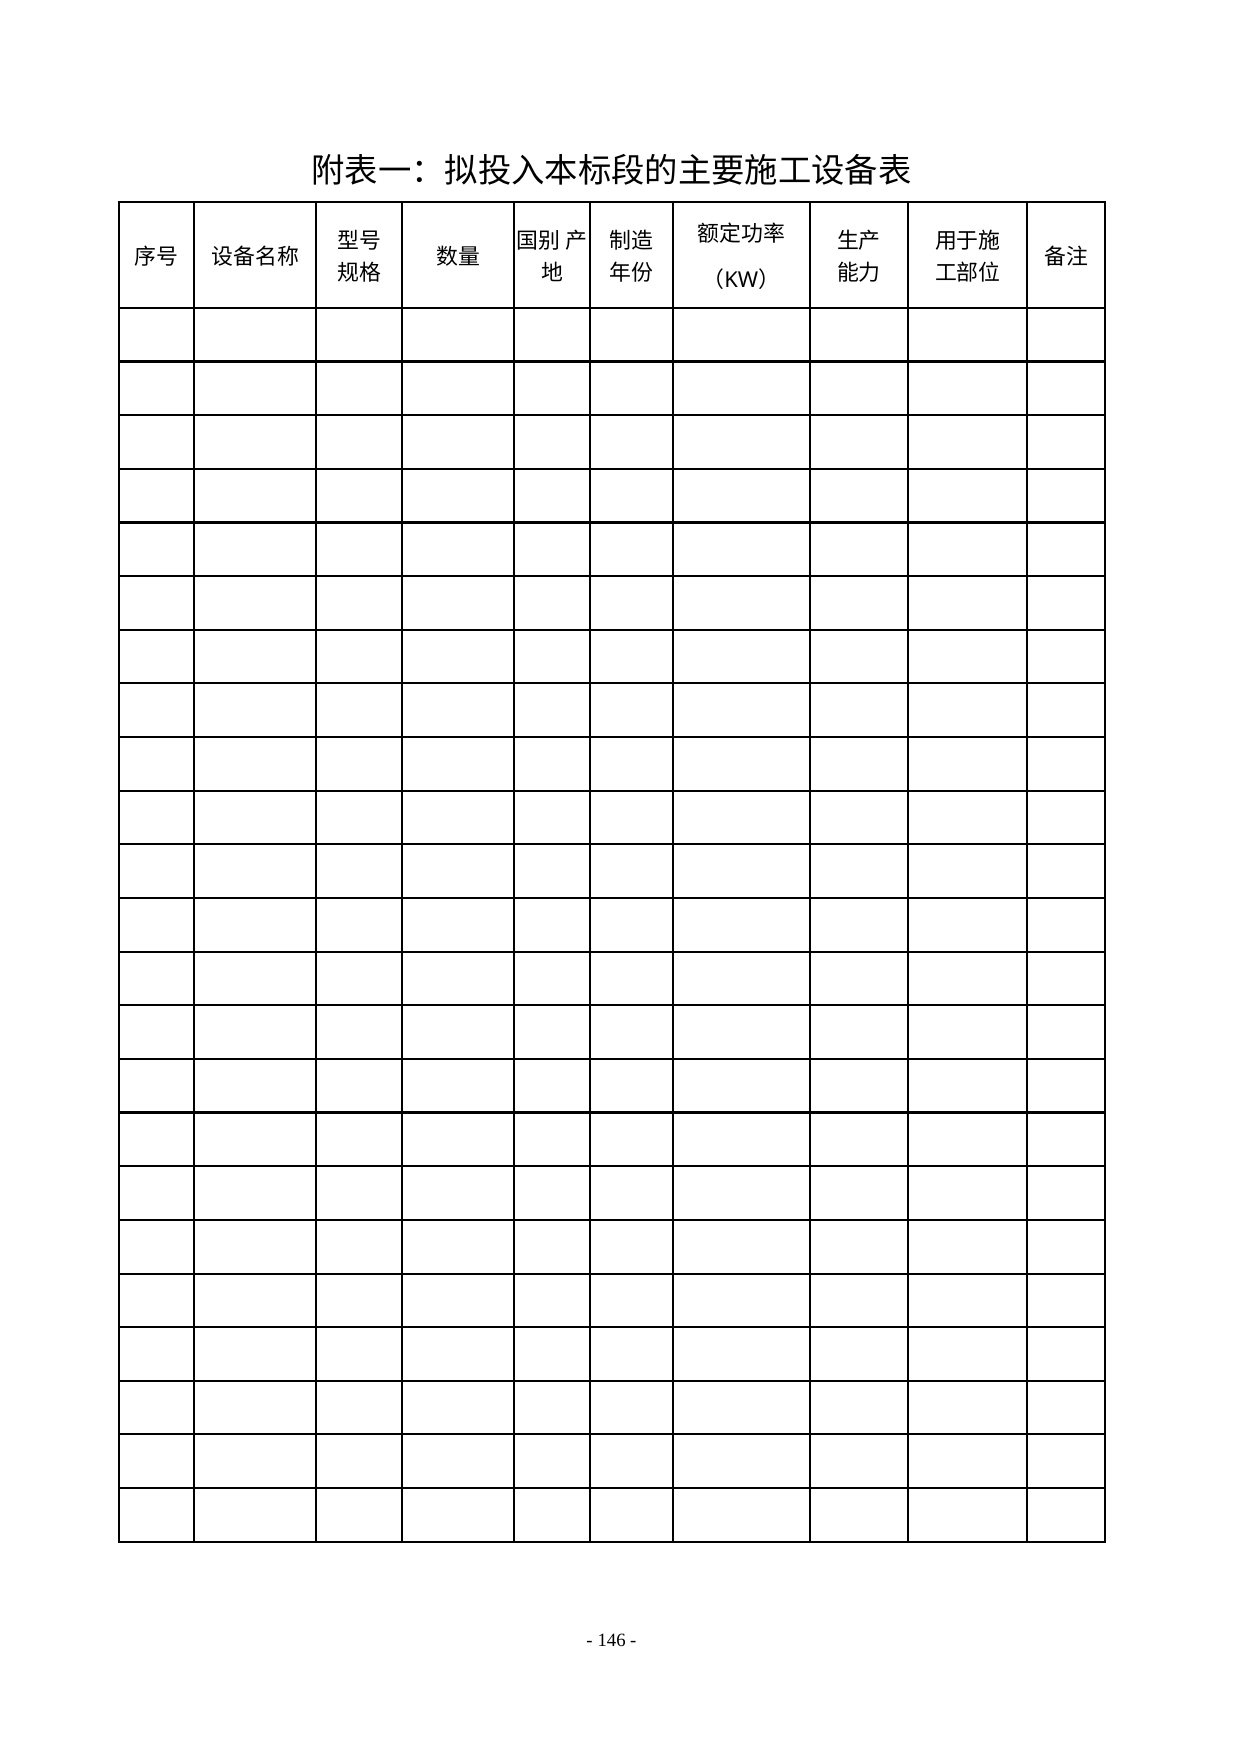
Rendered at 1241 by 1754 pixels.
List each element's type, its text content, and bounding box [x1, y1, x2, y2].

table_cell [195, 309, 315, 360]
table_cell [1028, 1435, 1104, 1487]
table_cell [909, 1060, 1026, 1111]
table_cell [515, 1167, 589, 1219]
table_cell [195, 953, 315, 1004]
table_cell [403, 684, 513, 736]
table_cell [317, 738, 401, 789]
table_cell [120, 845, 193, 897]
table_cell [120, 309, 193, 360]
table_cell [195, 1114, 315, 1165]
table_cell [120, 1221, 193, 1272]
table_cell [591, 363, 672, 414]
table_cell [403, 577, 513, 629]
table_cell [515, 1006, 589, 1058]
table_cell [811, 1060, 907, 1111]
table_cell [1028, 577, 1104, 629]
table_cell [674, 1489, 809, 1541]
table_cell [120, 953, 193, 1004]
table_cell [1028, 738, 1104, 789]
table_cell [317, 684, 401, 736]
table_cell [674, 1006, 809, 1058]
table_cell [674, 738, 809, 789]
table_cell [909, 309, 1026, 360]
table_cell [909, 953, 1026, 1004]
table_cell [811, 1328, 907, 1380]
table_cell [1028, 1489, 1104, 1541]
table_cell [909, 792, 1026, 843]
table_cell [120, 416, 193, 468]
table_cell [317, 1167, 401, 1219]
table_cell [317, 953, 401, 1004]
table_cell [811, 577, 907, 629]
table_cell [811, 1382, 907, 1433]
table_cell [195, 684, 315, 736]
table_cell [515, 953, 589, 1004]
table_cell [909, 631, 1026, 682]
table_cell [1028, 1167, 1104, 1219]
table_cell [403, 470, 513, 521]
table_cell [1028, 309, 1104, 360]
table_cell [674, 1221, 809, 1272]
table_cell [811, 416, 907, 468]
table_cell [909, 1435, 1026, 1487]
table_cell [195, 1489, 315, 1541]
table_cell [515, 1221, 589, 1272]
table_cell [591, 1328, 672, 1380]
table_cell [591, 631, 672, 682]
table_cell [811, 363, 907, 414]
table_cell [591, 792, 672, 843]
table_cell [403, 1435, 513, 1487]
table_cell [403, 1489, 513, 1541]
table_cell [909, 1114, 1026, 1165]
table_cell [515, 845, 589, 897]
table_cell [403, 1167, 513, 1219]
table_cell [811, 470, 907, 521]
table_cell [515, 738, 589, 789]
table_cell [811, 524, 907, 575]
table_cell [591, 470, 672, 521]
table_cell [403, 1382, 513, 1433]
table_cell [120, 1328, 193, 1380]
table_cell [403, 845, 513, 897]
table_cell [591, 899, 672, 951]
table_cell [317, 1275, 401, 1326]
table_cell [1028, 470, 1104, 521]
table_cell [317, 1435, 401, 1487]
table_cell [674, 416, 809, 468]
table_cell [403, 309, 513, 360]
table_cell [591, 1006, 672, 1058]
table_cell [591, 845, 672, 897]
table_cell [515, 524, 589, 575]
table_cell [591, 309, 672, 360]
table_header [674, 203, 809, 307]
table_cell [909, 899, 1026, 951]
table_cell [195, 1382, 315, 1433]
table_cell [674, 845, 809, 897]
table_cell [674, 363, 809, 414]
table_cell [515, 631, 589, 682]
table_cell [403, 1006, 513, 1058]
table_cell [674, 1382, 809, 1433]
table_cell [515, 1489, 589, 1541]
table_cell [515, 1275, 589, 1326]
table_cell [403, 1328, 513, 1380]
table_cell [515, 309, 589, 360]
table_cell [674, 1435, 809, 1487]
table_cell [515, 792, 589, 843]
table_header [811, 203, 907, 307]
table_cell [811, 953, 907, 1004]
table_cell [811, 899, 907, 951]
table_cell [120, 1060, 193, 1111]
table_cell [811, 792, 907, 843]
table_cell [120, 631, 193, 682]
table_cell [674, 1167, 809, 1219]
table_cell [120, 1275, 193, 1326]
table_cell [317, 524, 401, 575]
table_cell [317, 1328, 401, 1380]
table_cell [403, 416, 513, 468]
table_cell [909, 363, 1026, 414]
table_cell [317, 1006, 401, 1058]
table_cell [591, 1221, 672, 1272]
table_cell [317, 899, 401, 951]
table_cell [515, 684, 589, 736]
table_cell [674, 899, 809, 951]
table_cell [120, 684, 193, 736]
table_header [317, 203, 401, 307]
text 附表一：拟投入本标段的主要施工设备表 [118, 136, 1104, 201]
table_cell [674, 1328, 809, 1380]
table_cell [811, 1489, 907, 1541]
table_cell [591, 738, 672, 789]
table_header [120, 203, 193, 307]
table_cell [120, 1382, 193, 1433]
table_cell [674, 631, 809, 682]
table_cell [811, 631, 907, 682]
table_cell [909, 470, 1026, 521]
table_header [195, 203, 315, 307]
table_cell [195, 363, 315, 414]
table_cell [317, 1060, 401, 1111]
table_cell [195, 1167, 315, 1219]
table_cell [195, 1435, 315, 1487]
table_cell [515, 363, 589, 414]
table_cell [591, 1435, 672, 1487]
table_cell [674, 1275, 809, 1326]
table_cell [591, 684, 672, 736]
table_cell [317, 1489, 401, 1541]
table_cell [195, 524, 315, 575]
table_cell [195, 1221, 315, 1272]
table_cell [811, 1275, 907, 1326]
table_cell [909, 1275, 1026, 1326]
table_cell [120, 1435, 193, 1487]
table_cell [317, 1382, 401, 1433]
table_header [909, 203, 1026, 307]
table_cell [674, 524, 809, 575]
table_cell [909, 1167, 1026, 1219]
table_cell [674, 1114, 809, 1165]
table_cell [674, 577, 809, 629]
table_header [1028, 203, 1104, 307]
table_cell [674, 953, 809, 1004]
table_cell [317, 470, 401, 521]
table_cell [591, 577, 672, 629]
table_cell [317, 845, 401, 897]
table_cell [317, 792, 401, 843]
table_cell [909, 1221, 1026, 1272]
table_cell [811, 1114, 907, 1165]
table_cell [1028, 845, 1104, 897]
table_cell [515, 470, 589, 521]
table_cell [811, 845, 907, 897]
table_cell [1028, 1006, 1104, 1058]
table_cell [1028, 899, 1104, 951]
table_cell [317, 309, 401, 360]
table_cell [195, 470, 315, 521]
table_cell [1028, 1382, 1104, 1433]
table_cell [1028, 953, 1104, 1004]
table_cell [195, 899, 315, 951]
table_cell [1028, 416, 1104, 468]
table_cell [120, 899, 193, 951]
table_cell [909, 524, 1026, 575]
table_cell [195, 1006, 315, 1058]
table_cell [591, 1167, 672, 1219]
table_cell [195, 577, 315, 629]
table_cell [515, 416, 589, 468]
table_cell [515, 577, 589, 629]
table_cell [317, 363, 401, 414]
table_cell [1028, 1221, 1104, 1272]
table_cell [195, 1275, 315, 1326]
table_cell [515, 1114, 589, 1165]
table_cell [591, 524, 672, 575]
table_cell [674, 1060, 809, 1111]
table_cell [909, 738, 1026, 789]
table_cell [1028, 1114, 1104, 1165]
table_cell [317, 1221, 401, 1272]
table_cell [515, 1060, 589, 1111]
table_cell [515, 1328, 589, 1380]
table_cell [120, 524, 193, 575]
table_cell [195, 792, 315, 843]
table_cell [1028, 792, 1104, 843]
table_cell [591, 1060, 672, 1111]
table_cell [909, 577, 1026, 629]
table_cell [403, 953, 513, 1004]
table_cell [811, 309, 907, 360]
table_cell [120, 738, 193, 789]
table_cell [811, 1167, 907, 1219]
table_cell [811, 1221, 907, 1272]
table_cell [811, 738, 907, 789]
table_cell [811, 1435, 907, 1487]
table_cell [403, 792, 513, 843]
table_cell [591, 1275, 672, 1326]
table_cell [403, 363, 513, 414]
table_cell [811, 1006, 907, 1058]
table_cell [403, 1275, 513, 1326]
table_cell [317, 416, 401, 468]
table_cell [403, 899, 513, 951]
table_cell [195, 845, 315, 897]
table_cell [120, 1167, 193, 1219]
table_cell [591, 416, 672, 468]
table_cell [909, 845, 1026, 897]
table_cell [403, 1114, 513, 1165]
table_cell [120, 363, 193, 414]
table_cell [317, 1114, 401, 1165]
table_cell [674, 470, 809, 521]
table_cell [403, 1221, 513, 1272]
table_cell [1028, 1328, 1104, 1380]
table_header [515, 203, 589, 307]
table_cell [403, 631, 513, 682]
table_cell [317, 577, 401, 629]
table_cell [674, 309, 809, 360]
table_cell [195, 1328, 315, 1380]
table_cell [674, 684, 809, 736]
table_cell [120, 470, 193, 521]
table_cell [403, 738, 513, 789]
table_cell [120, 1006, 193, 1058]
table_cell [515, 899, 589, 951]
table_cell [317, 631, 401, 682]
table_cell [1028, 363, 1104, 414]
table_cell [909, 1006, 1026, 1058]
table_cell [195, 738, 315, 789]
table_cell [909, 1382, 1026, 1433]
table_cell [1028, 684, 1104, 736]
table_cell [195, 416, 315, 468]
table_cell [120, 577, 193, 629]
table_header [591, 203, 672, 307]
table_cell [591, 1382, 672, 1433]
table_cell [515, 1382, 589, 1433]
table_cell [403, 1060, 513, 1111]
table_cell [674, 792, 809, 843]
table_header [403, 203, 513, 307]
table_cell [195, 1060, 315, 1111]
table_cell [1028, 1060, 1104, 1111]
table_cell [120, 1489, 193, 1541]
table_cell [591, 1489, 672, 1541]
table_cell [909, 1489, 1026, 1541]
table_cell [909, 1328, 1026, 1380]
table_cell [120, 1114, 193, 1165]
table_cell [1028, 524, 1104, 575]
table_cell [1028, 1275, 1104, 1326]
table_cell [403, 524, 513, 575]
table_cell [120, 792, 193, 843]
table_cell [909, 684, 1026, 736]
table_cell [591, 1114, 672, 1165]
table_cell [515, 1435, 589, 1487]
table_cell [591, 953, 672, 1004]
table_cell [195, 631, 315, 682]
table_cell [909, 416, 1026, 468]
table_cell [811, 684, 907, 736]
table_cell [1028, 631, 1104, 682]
